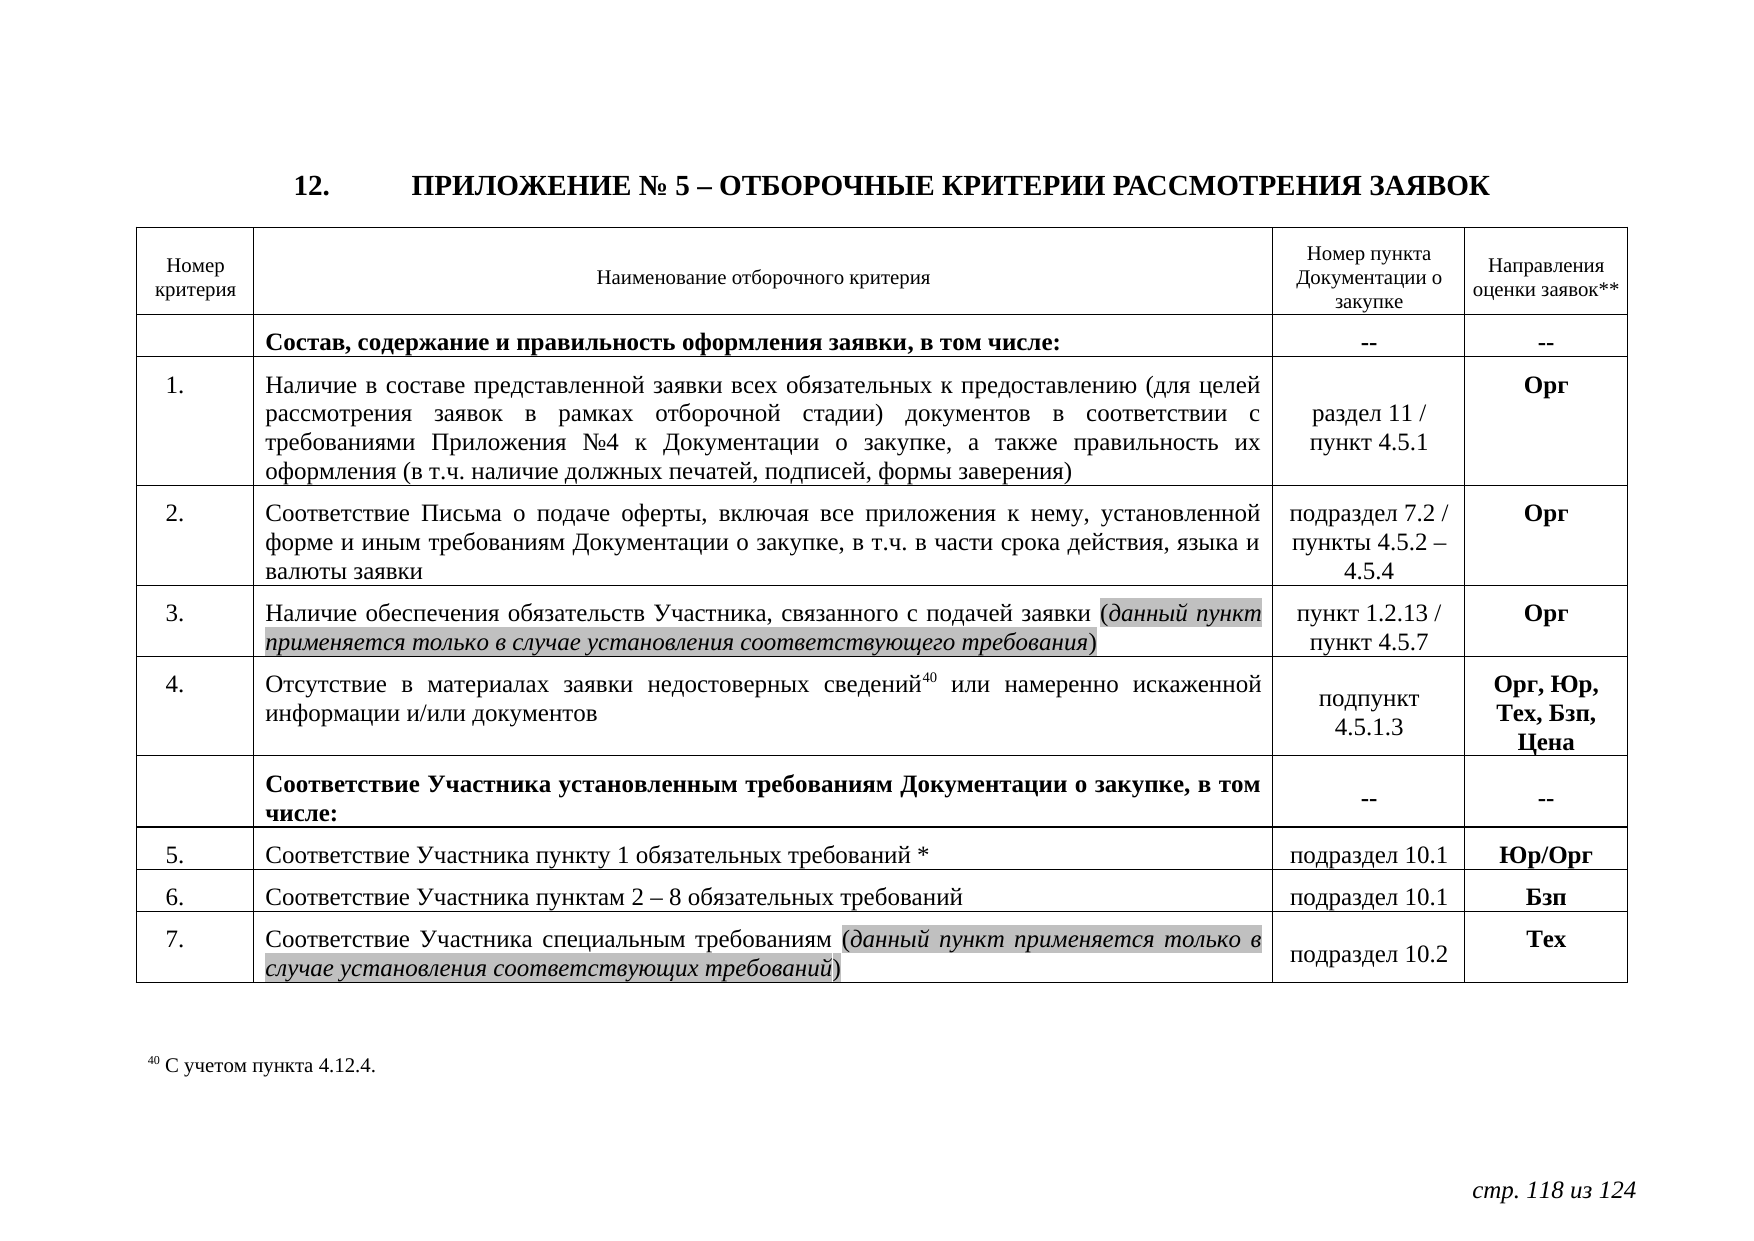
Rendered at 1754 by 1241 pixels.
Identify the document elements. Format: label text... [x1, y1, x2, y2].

table_cell Юр/Орг [1465, 828, 1627, 869]
table_cell -- [1273, 315, 1464, 356]
table_header Номер критерия [137, 228, 253, 314]
table_cell раздел 11 / пункт 4.5.1 [1273, 357, 1464, 485]
table_cell подраздел 10.2 [1273, 912, 1464, 982]
table_cell [137, 912, 253, 982]
table_cell Тех [1465, 912, 1627, 982]
table_cell Соответствие Участника установленным требованиям Документации о закупке, в том числе: [254, 756, 1272, 826]
table_cell -- [1273, 756, 1464, 826]
table_cell [137, 657, 253, 755]
table_cell Орг [1465, 486, 1627, 584]
table_cell [137, 315, 253, 356]
table_cell [137, 486, 253, 584]
table_header Номер пункта Документации о закупке [1273, 228, 1464, 314]
table_header Направления оценки заявок** [1465, 228, 1627, 314]
table_cell Состав, содержание и правильность оформления заявки, в том числе: [254, 315, 1272, 356]
table_cell -- [1465, 756, 1627, 826]
table_cell Отсутствие в материалах заявки недостоверных сведений или намеренно искаженной информации и/или документов [254, 657, 1272, 755]
subtitle ПРИЛОЖЕНИЕ № 5 – ОТБОРОЧНЫЕ КРИТЕРИИ РАССМОТРЕНИЯ ЗАЯВОК [148, 168, 1636, 202]
table_cell Орг [1465, 357, 1627, 485]
table_cell [137, 586, 253, 656]
table_cell подраздел 7.2 / пункты 4.5.2 – 4.5.4 [1273, 486, 1464, 584]
table_cell подраздел 10.1 [1273, 870, 1464, 911]
table_cell [137, 870, 253, 911]
table_cell Соответствие Участника специальным требованиям (данный пункт применяется только в случае установления соответствующих требований) [254, 912, 1272, 982]
table_cell Бзп [1465, 870, 1627, 911]
table_cell пункт 1.2.13 / пункт 4.5.7 [1273, 586, 1464, 656]
table_cell подраздел 10.1 [1273, 828, 1464, 869]
table_cell Наличие обеспечения обязательств Участника, связанного с подачей заявки (данный пункт применяется только в случае установления соответствующего требования) [254, 586, 1272, 656]
table_cell [137, 756, 253, 826]
table_cell Соответствие Участника пункту 1 обязательных требований * [254, 828, 1272, 869]
table_cell Наличие в составе представленной заявки всех обязательных к предоставлению (для целей рассмотрения заявок в рамках отборочной стадии) документов в соответствии с требованиями Приложения №4 к Документации о закупке, а также правильность их оформления (в т.ч. наличие должных печатей, подписей, формы заверения) [254, 357, 1272, 485]
table_cell Орг [1465, 586, 1627, 656]
table_cell Соответствие Участника пунктам 2 – 8 обязательных требований [254, 870, 1272, 911]
table_cell [137, 357, 253, 485]
table_cell подпункт 4.5.1.3 [1273, 657, 1464, 755]
table_cell Соответствие Письма о подаче оферты, включая все приложения к нему, установленной форме и иным требованиям Документации о закупке, в т.ч. в части срока действия, языка и валюты заявки [254, 486, 1272, 584]
table_cell -- [1465, 315, 1627, 356]
table_header Наименование отборочного критерия [254, 228, 1272, 314]
table_cell Орг, Юр, Тех, Бзп, Цена [1465, 657, 1627, 755]
table_cell [137, 828, 253, 869]
